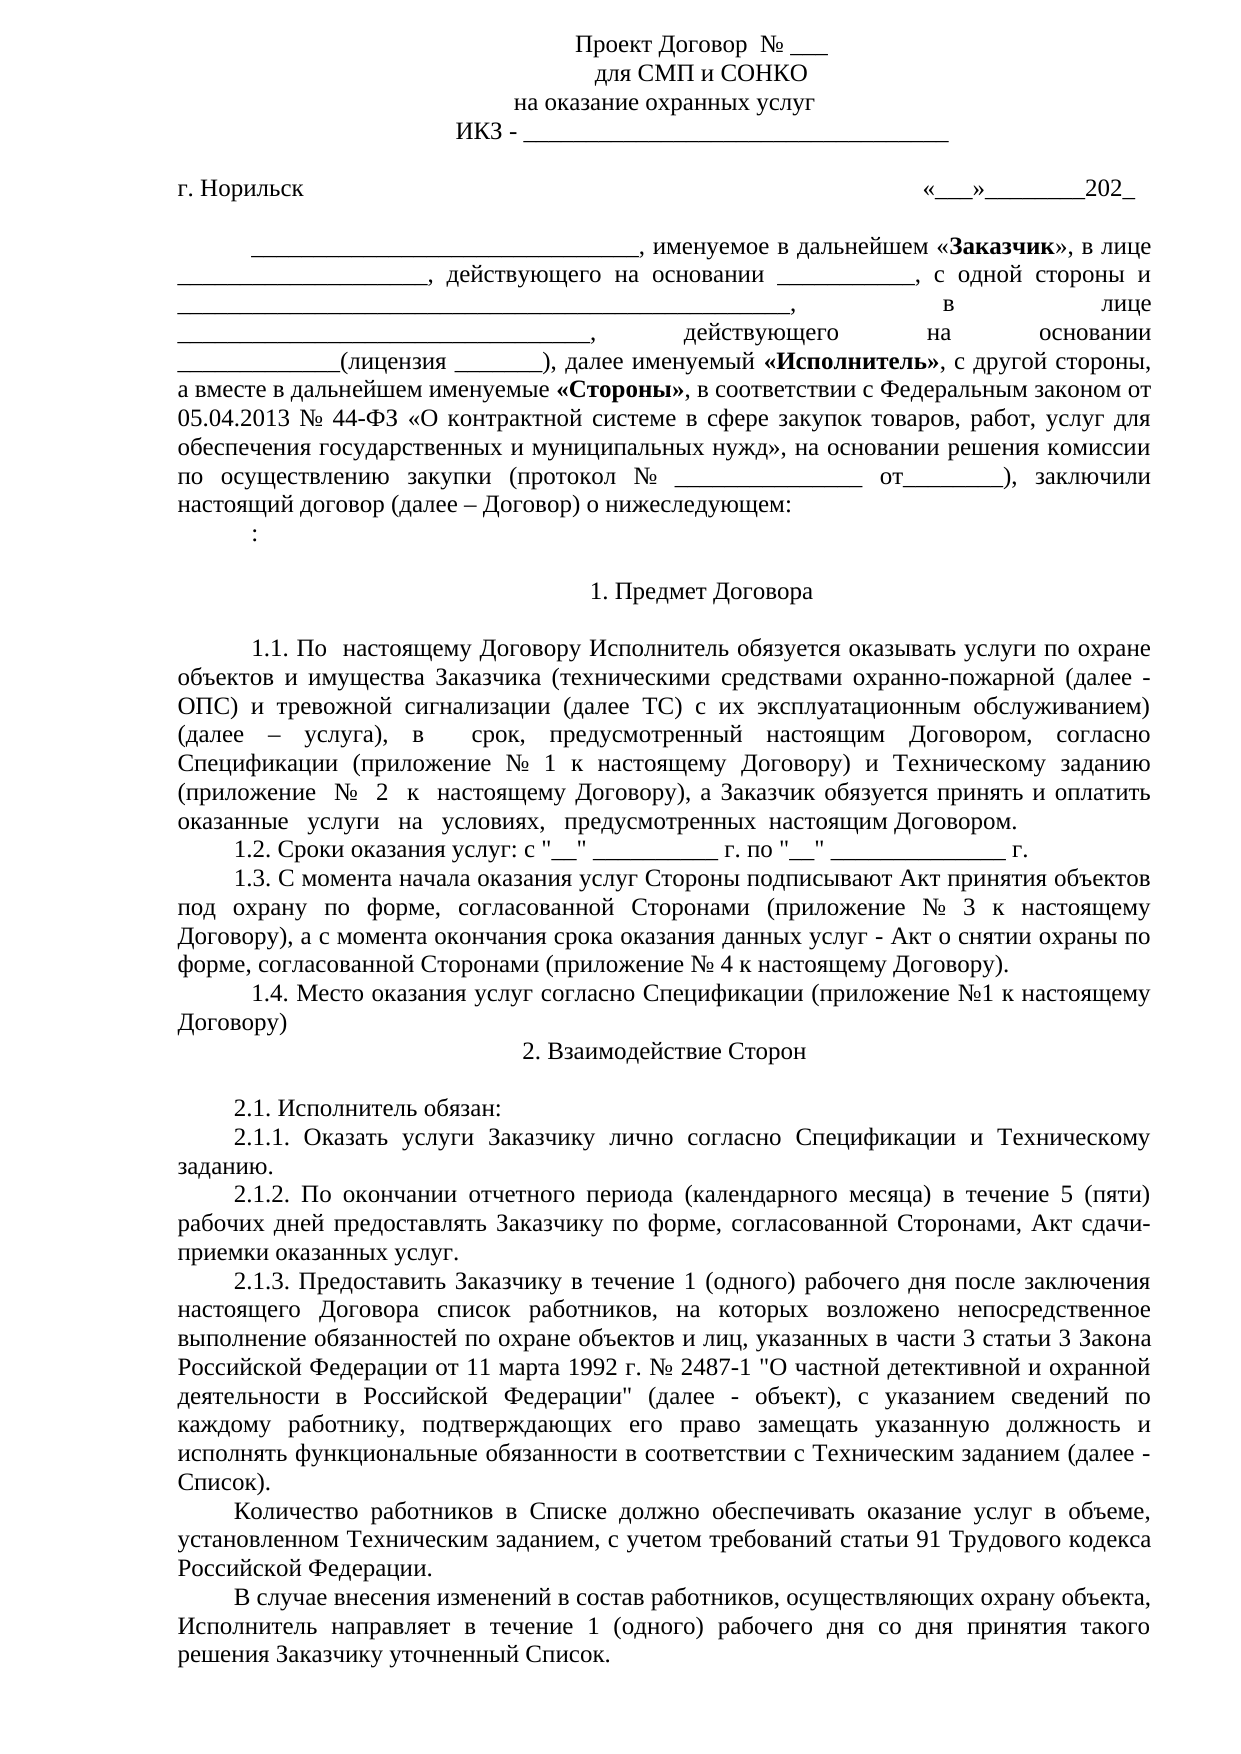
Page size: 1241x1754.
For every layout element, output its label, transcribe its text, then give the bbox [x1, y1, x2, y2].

text 1.2. Сроки оказания услуг: с "__" __________ г. по "__" ______________ г. [177, 834, 1152, 863]
text для СМП и СОНКО [177, 58, 1152, 87]
text 1. Предмет Договора [177, 576, 1152, 604]
text 2.1.2. По окончании отчетного периода (календарного месяца) в течение 5 (пяти) рабочих дней предоставлять Заказчику по форме, согласованной Сторонами, Акт сдачи-приемки оказанных услуг. [177, 1179, 1152, 1266]
text 2.1.1. Оказать услуги Заказчику лично согласно Спецификации и Техническому заданию. [177, 1122, 1152, 1179]
text г. Норильск «___»________202_ [177, 173, 1152, 202]
text на оказание охранных услуг [177, 87, 1152, 116]
text В случае внесения изменений в состав работников, осуществляющих охрану объекта, Исполнитель направляет в течение 1 (одного) рабочего дня со дня принятия такого решения Заказчику уточненный Список. [177, 1582, 1152, 1668]
text 2.1. Исполнитель обязан: [177, 1093, 1152, 1122]
text : [177, 518, 1152, 547]
text Количество работников в Списке должно обеспечивать оказание услуг в объеме, установленном Техническим заданием, с учетом требований статьи 91 Трудового кодекса Российской Федерации. [177, 1496, 1152, 1582]
text 2. Взаимодействие Сторон [177, 1036, 1152, 1064]
text ИКЗ - __________________________________ [177, 116, 1152, 144]
text 1.4. Место оказания услуг согласно Спецификации (приложение №1 к настоящему Договору) [177, 978, 1152, 1036]
text 1.1. По настоящему Договору Исполнитель обязуется оказывать услуги по охране объектов и имущества Заказчика (техническими средствами охранно-пожарной (далее - ОПС) и тревожной сигнализации (далее ТС) с их эксплуатационным обслуживанием) (далее – услуга), в срок, предусмотренный настоящим Договором, согласно Спецификации (приложение № 1 к настоящему Договору) и Техническому заданию (приложение № 2 к настоящему Договору), а Заказчик обязуется принять и оплатить оказанные услуги на условиях, предусмотренных настоящим Договором. [177, 633, 1152, 834]
text Проект Договор № ___ [177, 29, 1152, 58]
text 1.3. С момента начала оказания услуг Стороны подписывают Акт принятия объектов под охрану по форме, согласованной Сторонами (приложение № 3 к настоящему Договору), а с момента окончания срока оказания данных услуг - Акт о снятии охраны по форме, согласованной Сторонами (приложение № 4 к настоящему Договору). [177, 863, 1152, 978]
text 2.1.3. Предоставить Заказчику в течение 1 (одного) рабочего дня после заключения настоящего Договора список работников, на которых возложено непосредственное выполнение обязанностей по охране объектов и лиц, указанных в части 3 статьи 3 Закона Российской Федерации от 11 марта 1992 г. № 2487-1 "О частной детективной и охранной деятельности в Российской Федерации" (далее - объект), с указанием сведений по каждому работнику, подтверждающих его право замещать указанную должность и исполнять функциональные обязанности в соответствии с Техническим заданием (далее - Список). [177, 1266, 1152, 1496]
text _______________________________, именуемое в дальнейшем «Заказчик», в лице ____________________, действующего на основании ___________, с одной стороны и _________________________________________________, в лице _________________________________, действующего на основании _____________(лицензия _______), далее именуемый «Исполнитель», с другой стороны, а вместе в дальнейшем именуемые «Стороны», в соответствии с Федеральным законом от 05.04.2013 № 44-ФЗ «О контрактной системе в сфере закупок товаров, работ, услуг для обеспечения государственных и муниципальных нужд», на основании решения комиссии по осуществлению закупки (протокол № _______________ от________), заключили настоящий договор (далее – Договор) о нижеследующем: [177, 231, 1152, 518]
